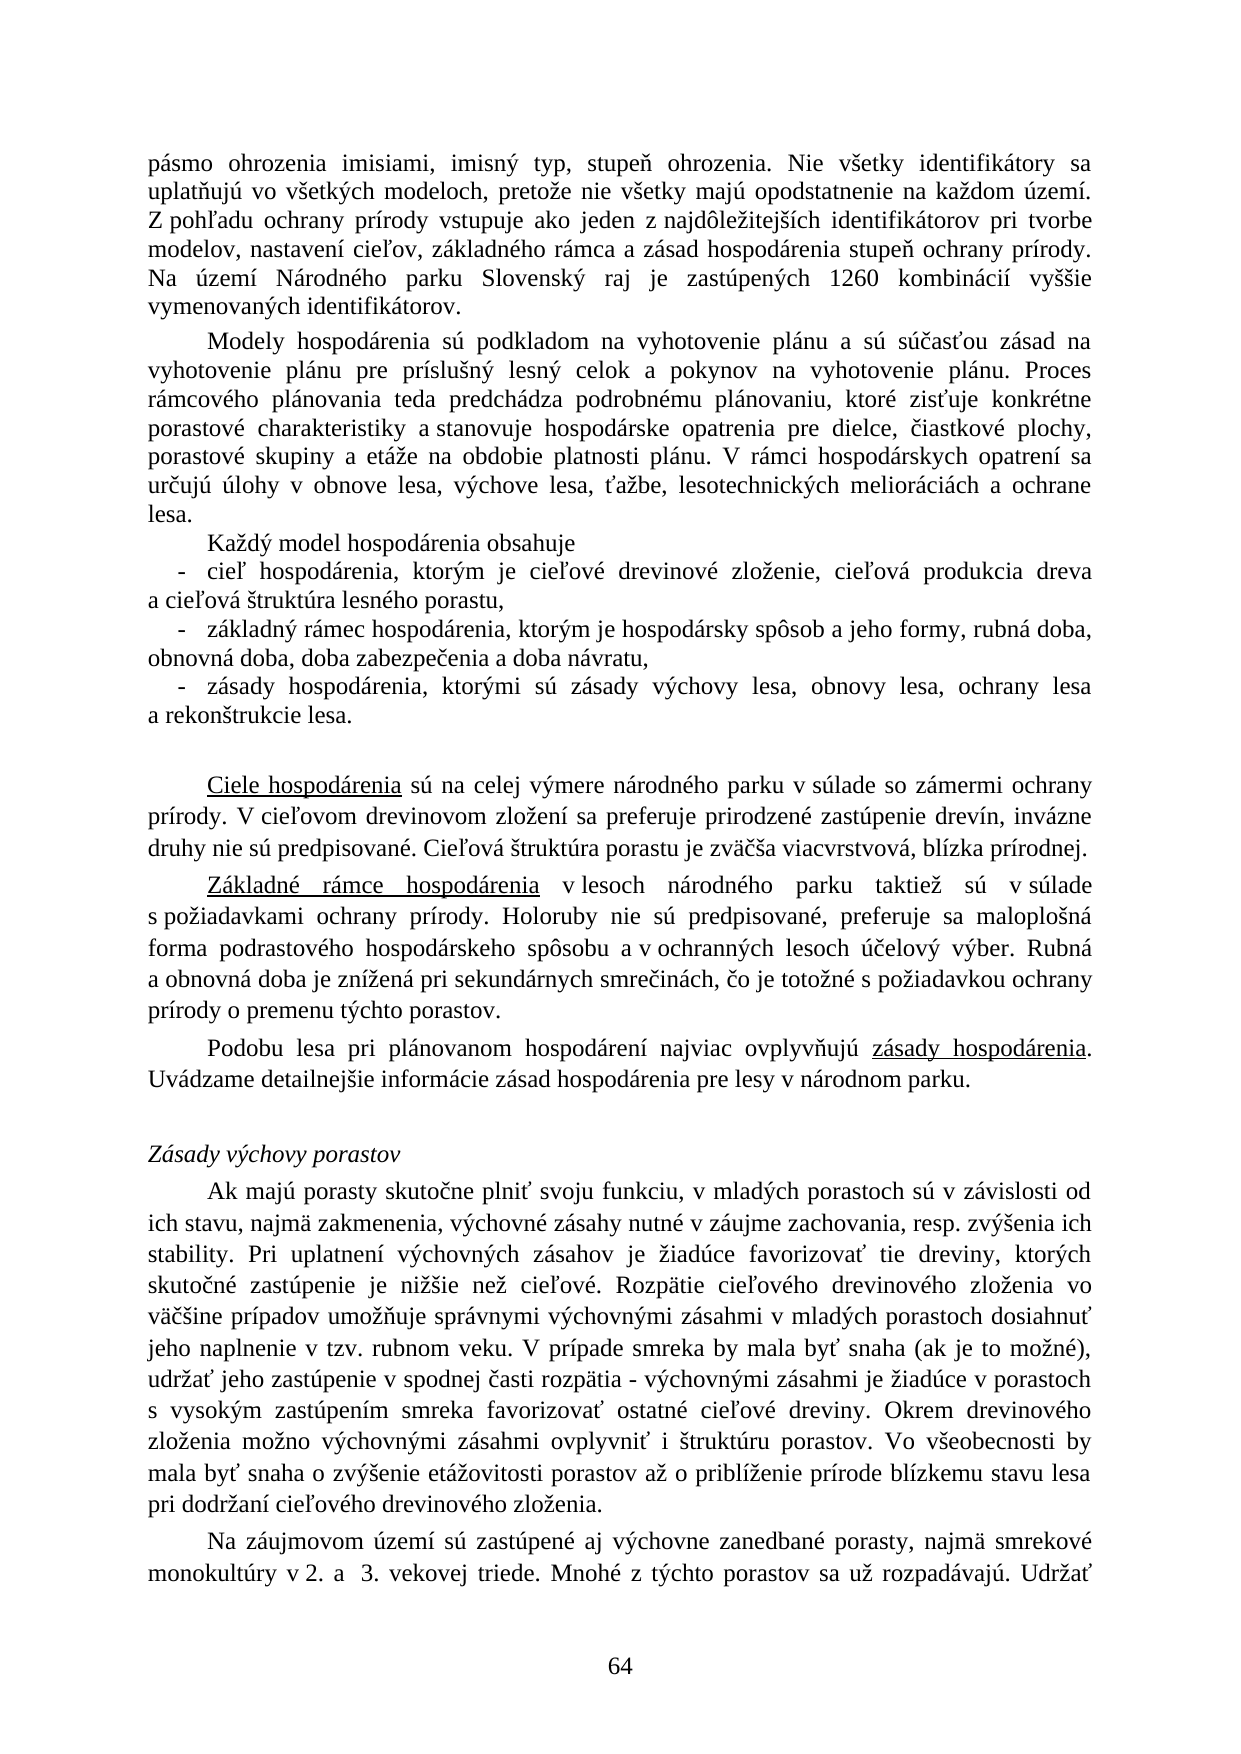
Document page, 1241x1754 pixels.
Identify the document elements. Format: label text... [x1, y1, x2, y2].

text Zásady výchovy porastov [148, 1139, 1092, 1168]
text - zásady hospodárenia, ktorými sú zásady výchovy lesa, obnovy lesa, ochrany lesa a rekonštrukcie lesa. [148, 671, 1092, 729]
text - základný rámec hospodárenia, ktorým je hospodársky spôsob a jeho formy, rubná doba, obnovná doba, doba zabezpečenia a doba návratu, [148, 614, 1092, 671]
text Ak majú porasty skutočne plniť svoju funkciu, v mladých porastoch sú v závislosti od ich stavu, najmä zakmenenia, výchovné zásahy nutné v záujme zachovania, resp. zvýšenia ich stability. Pri uplatnení výchovných zásahov je žiadúce favorizovať tie dreviny, ktorých skutočné zastúpenie je nižšie než cieľové. Rozpätie cieľového drevinového zloženia vo väčšine prípadov umožňuje správnymi výchovnými zásahmi v mladých porastoch dosiahnuť jeho naplnenie v tzv. rubnom veku. V prípade smreka by mala byť snaha (ak je to možné), udržať jeho zastúpenie v spodnej časti rozpätia - výchovnými zásahmi je žiadúce v porastoch s vysokým zastúpením smreka favorizovať ostatné cieľové dreviny. Okrem drevinového zloženia možno výchovnými zásahmi ovplyvniť i štruktúru porastov. Vo všeobecnosti by mala byť snaha o zvýšenie etážovitosti porastov až o priblíženie prírode blízkemu stavu lesa pri dodržaní cieľového drevinového zloženia. [148, 1176, 1092, 1518]
text Základné rámce hospodárenia v lesoch národného parku taktiež sú v súlade s požiadavkami ochrany prírody. Holoruby nie sú predpisované, preferuje sa maloplošná forma podrastového hospodárskeho spôsobu a v ochranných lesoch účelový výber. Rubná a obnovná doba je znížená pri sekundárnych smrečinách, čo je totožné s požiadavkou ochrany prírody o premenu týchto porastov. [148, 870, 1092, 1024]
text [148, 148, 1092, 320]
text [148, 1526, 1092, 1586]
text Každý model hospodárenia obsahuje [148, 528, 1092, 556]
text Modely hospodárenia sú podkladom na vyhotovenie plánu a sú súčasťou zásad na vyhotovenie plánu pre príslušný lesný celok a pokynov na vyhotovenie plánu. Proces rámcového plánovania teda predchádza podrobnému plánovaniu, ktoré zisťuje konkrétne porastové charakteristiky a stanovuje hospodárske opatrenia pre dielce, čiastkové plochy, porastové skupiny a etáže na obdobie platnosti plánu. V rámci hospodárskych opatrení sa určujú úlohy v obnove lesa, výchove lesa, ťažbe, lesotechnických melioráciách a ochrane lesa. [148, 326, 1092, 528]
text Ciele hospodárenia sú na celej výmere národného parku v súlade so zámermi ochrany prírody. V cieľovom drevinovom zložení sa preferuje prirodzené zastúpenie drevín, invázne druhy nie sú predpisované. Cieľová štruktúra porastu je zväčša viacvrstvová, blízka prírodnej. [148, 770, 1092, 861]
text - cieľ hospodárenia, ktorým je cieľové drevinové zloženie, cieľová produkcia dreva a cieľová štruktúra lesného porastu, [148, 556, 1092, 614]
text Podobu lesa pri plánovanom hospodárení najviac ovplyvňujú zásady hospodárenia. Uvádzame detailnejšie informácie zásad hospodárenia pre lesy v národnom parku. [148, 1033, 1092, 1093]
